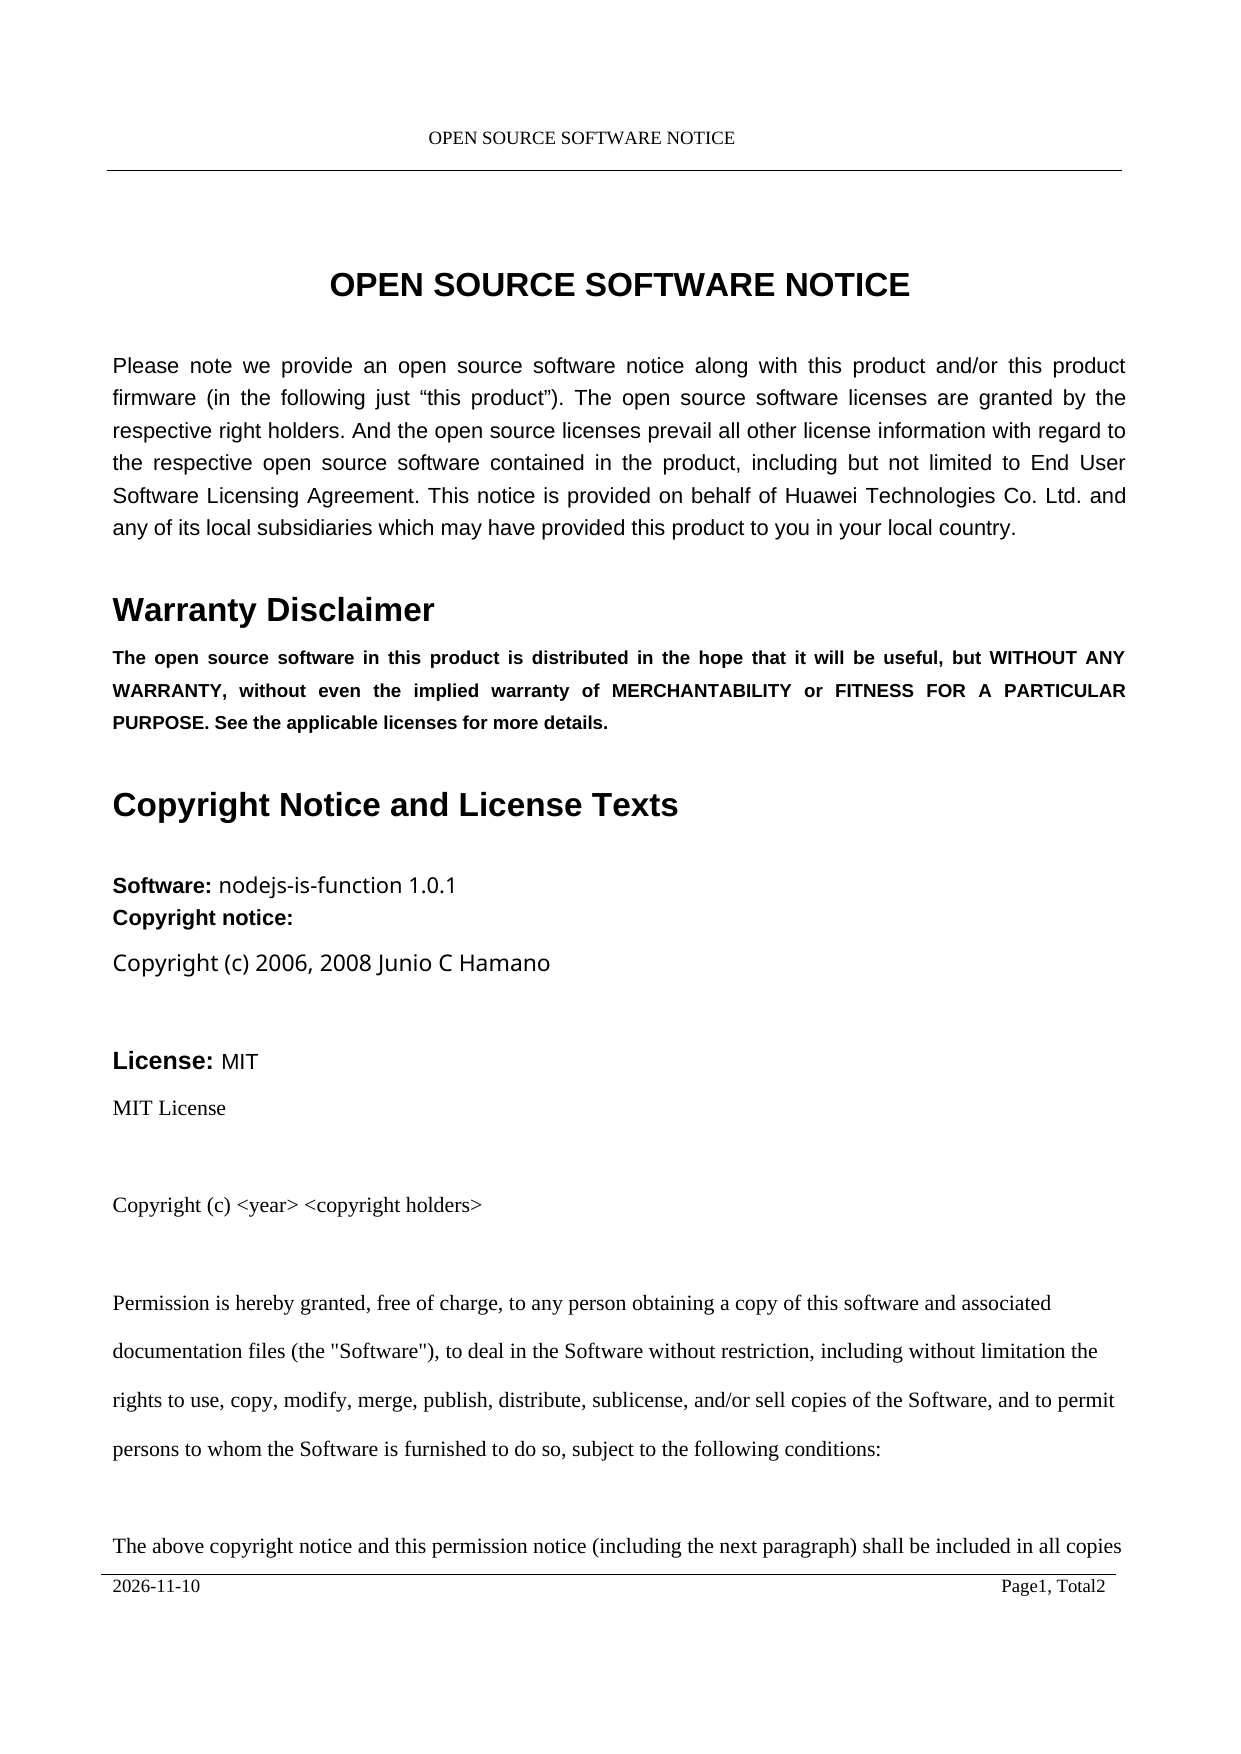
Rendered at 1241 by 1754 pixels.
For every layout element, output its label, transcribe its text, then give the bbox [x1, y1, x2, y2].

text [112, 1091, 1128, 1562]
text Software: nodejs-is-function 1.0.1 [112, 869, 1128, 901]
text The open source software in this product is distributed in the hope that it will be useful, but WITHOUT ANY WARRANTY, without even the implied warranty of MERCHANTABILITY or FITNESS FOR A PARTICULAR PURPOSE. See the applicable licenses for more details. [112, 641, 1128, 739]
text Copyright Notice and License Texts [112, 771, 1128, 836]
text Warranty Disclaimer [112, 576, 1128, 641]
text OPEN SOURCE SOFTWARE NOTICE [112, 251, 1128, 316]
text License: MIT [112, 1044, 1128, 1077]
text Copyright notice: [112, 901, 1128, 934]
text Copyright (c) 2006, 2008 Junio C Hamano [112, 947, 1128, 1028]
text Please note we provide an open source software notice along with this product and/or this product firmware (in the following just “this product”). The open source software licenses are granted by the respective right holders. And the open source licenses prevail all other license information with regard to the respective open source software contained in the product, including but not limited to End User Software Licensing Agreement. This notice is provided on behalf of Huawei Technologies Co. Ltd. and any of its local subsidiaries which may have provided this product to you in your local country. [112, 349, 1128, 544]
